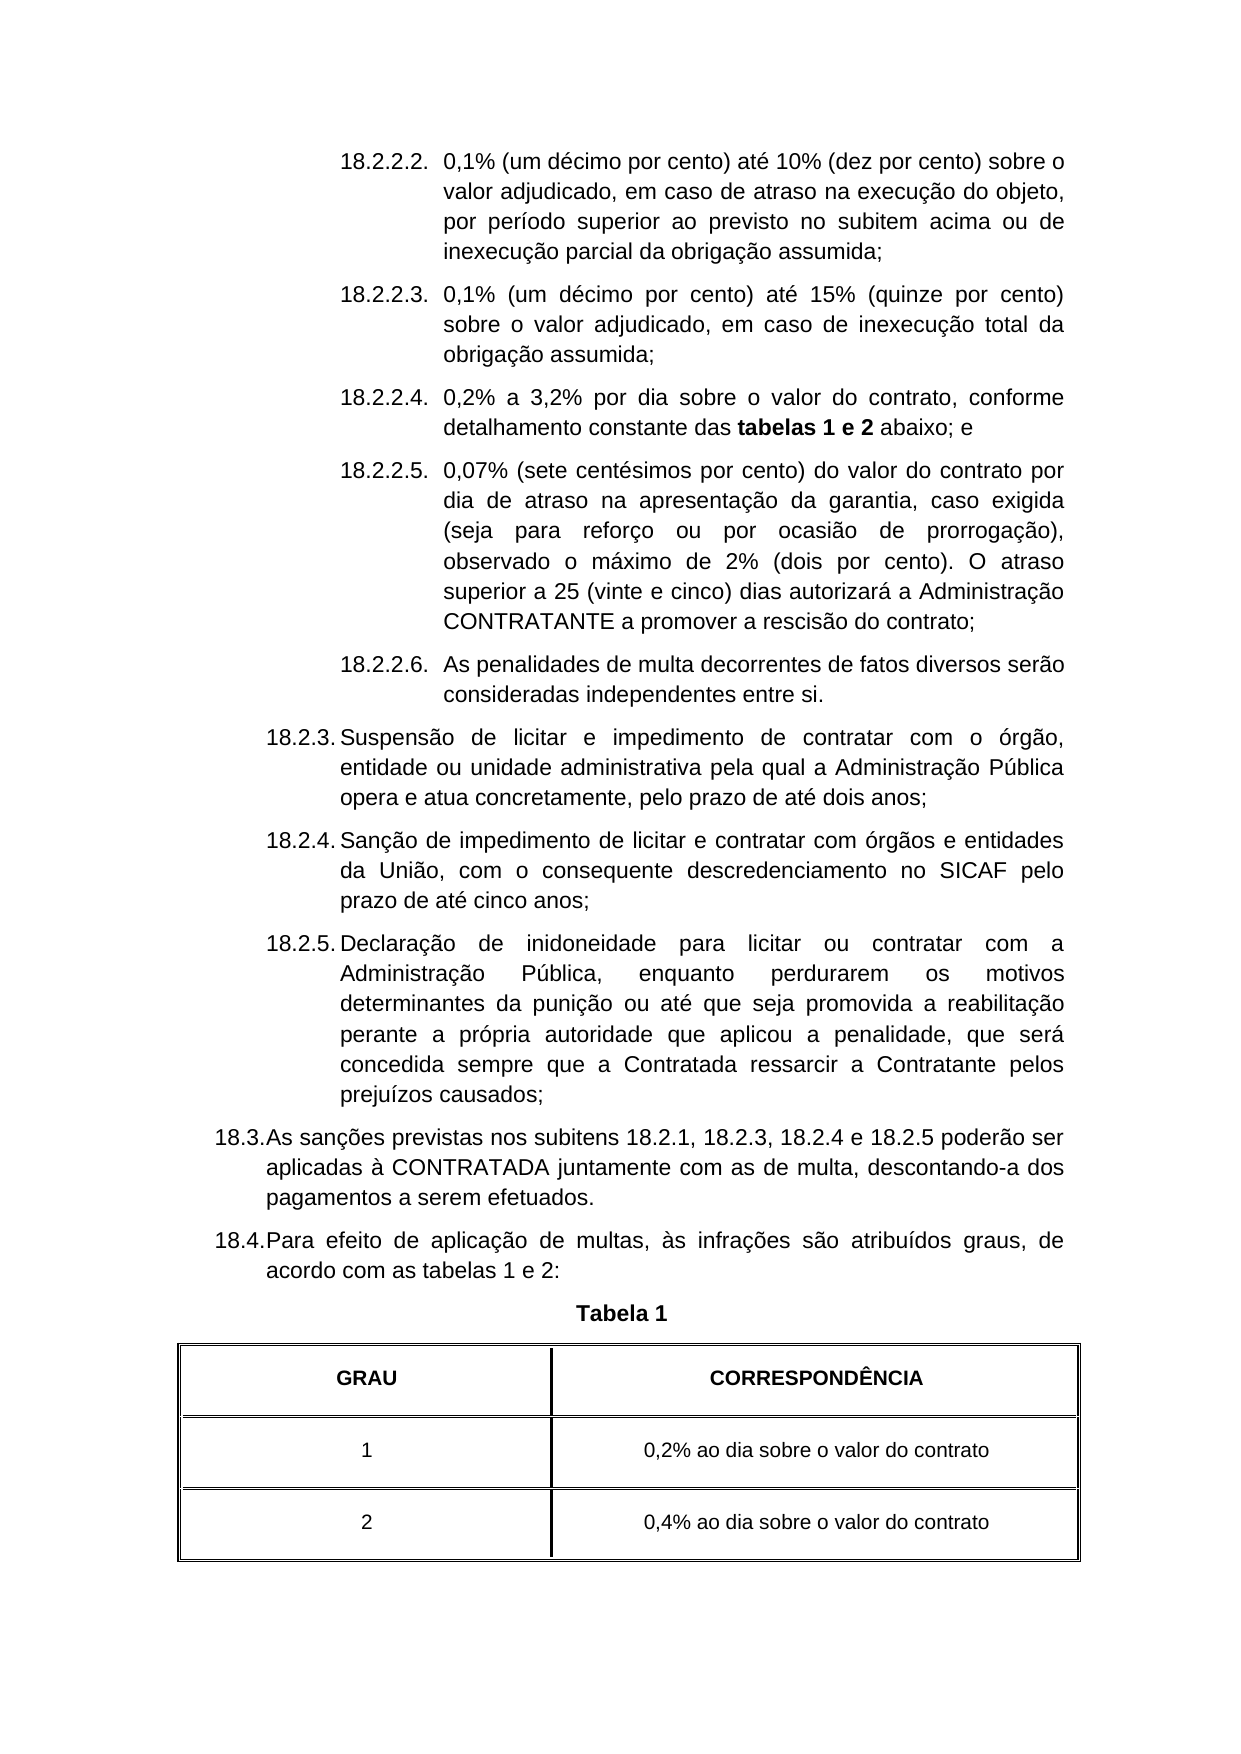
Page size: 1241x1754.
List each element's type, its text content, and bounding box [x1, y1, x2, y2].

list Suspensão de licitar e impedimento de contratar com o órgão, entidade ou unidade administrativa pela qual a Administração Pública opera e atua concretamente, pelo prazo de até dois anos; [266, 724, 1065, 810]
table_header GRAU [181, 1346, 551, 1414]
list Para efeito de aplicação de multas, às infrações são atribuídos graus, de acordo com as tabelas 1 e 2: [214, 1227, 1065, 1283]
table_cell 0,4% ao dia sobre o valor do contrato [551, 1487, 1079, 1559]
table_cell 0,2% ao dia sobre o valor do contrato [553, 1415, 1078, 1487]
text Tabela 1 [177, 1300, 1066, 1326]
list Sanção de impedimento de licitar e contratar com órgãos e entidades da União, com o consequente descredenciamento no SICAF pelo prazo de até cinco anos; [266, 827, 1065, 913]
list Declaração de inidoneidade para licitar ou contratar com a Administração Pública, enquanto perdurarem os motivos determinantes da punição ou até que seja promovida a reabilitação perante a própria autoridade que aplicou a penalidade, que será concedida sempre que a Contratada ressarcir a Contratante pelos prejuízos causados; [266, 930, 1065, 1107]
list 0,1% (um décimo por cento) até 10% (dez por cento) sobre o valor adjudicado, em caso de atraso na execução do objeto, por período superior ao previsto no subitem acima ou de inexecução parcial da obrigação assumida; [340, 148, 1065, 264]
table_cell 1 [181, 1415, 550, 1487]
list 0,2% a 3,2% por dia sobre o valor do contrato, conforme detalhamento constante das tabelas 1 e 2 abaixo; e [340, 384, 1065, 441]
table_header CORRESPONDÊNCIA [551, 1346, 1077, 1414]
list 0,07% (sete centésimos por cento) do valor do contrato por dia de atraso na apresentação da garantia, caso exigida (seja para reforço ou por ocasião de prorrogação), observado o máximo de 2% (dois por cento). O atraso superior a 25 (vinte e cinco) dias autorizará a Administração CONTRATANTE a promover a rescisão do contrato; [340, 457, 1065, 634]
list As sanções previstas nos subitens 18.2.1, 18.2.3, 18.2.4 e 18.2.5 poderão ser aplicadas à CONTRATADA juntamente com as de multa, descontando-a dos pagamentos a serem efetuados. [214, 1124, 1065, 1210]
table_cell 2 [179, 1487, 551, 1559]
list 0,1% (um décimo por cento) até 15% (quinze por cento) sobre o valor adjudicado, em caso de inexecução total da obrigação assumida; [340, 281, 1065, 368]
list As penalidades de multa decorrentes de fatos diversos serão consideradas independentes entre si. [340, 651, 1065, 707]
